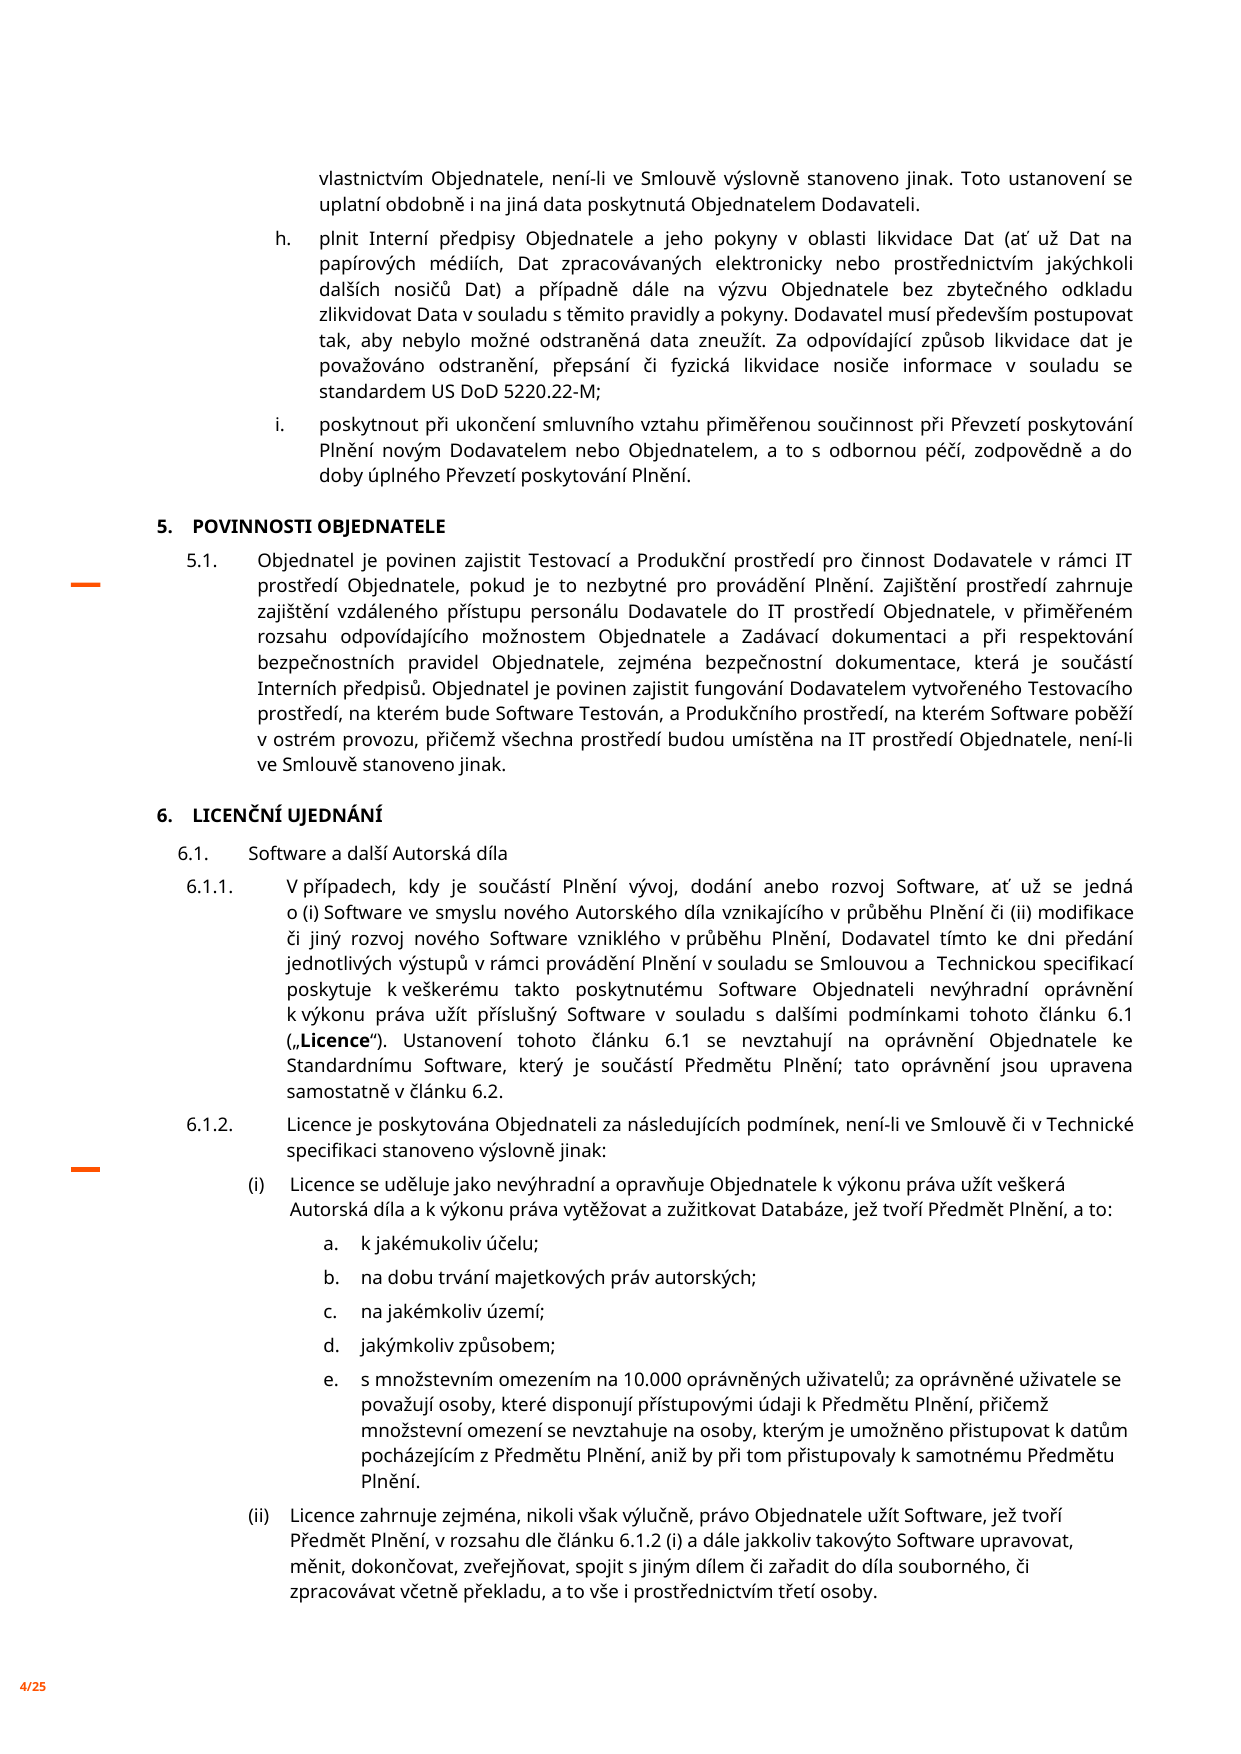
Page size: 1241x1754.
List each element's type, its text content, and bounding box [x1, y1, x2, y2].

list Licence zahrnuje zejména, nikoli však výlučně, právo Objednatele užít Software, jež tvoří Předmět Plnění, v rozsahu dle článku 6.1.2 (i) a dále jakkoliv takovýto Software upravovat, měnit, dokončovat, zveřejňovat, spojit s jiným dílem či zařadit do díla souborného, či zpracovávat včetně překladu, a to vše i prostřednictvím třetí osoby. [248, 1502, 1134, 1604]
list s množstevním omezením na 10.000 oprávněných uživatelů; za oprávněné uživatele se považují osoby, které disponují přístupovými údaji k Předmětu Plnění, přičemž množstevní omezení se nevztahuje na osoby, kterým je umožněno přistupovat k datům pocházejícím z Předmětu Plnění, aniž by při tom přistupovaly k samotnému Předmětu Plnění. [323, 1366, 1134, 1493]
list plnit Interní předpisy Objednatele a jeho pokyny v oblasti likvidace Dat (ať už Dat na papírových médiích, Dat zpracovávaných elektronicky nebo prostřednictvím jakýchkoli dalších nosičů Dat) a případně dále na výzvu Objednatele bez zbytečného odkladu zlikvidovat Data v souladu s těmito pravidly a pokyny. Dodavatel musí především postupovat tak, aby nebylo možné odstraněná data zneužít. Za odpovídající způsob likvidace dat je považováno odstranění, přepsání či fyzická likvidace nosiče informace v souladu se standardem US DoD 5220.22-M; [275, 225, 1134, 403]
list jakýmkoliv způsobem; [323, 1332, 1134, 1358]
list na jakémkoliv území; [323, 1298, 1134, 1324]
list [275, 165, 1134, 216]
text V případech, kdy je součástí Plnění vývoj, dodání anebo rozvoj Software, ať už se jedná o (i) Software ve smyslu nového Autorského díla vznikajícího v průběhu Plnění či (ii) modifikace či jiný rozvoj nového Software vzniklého v průběhu Plnění, Dodavatel tímto ke dni předání jednotlivých výstupů v rámci provádění Plnění v souladu se Smlouvou a Technickou specifikací poskytuje k veškerému takto poskytnutému Software Objednateli nevýhradní oprávnění k výkonu práva užít příslušný Software v souladu s dalšími podmínkami tohoto článku 6.1 („Licence“). Ustanovení tohoto článku 6.1 se nevztahují na oprávnění Objednatele ke Standardnímu Software, který je součástí Předmětu Plnění; tato oprávnění jsou upravena samostatně v článku 6.2. [186, 874, 1134, 1103]
list na dobu trvání majetkových práv autorských; [323, 1264, 1134, 1290]
list Licence se uděluje jako nevýhradní a opravňuje Objednatele k výkonu práva užít veškerá Autorská díla a k výkonu práva vytěžovat a zužitkovat Databáze, jež tvoří Předmět Plnění, a to: [248, 1171, 1134, 1222]
text Licenční ujednání [157, 802, 1134, 827]
text Povinnosti objednatele [157, 513, 1134, 539]
text Objednatel je povinen zajistit Testovací a Produkční prostředí pro činnost Dodavatele v rámci IT prostředí Objednatele, pokud je to nezbytné pro provádění Plnění. Zajištění prostředí zahrnuje zajištění vzdáleného přístupu personálu Dodavatele do IT prostředí Objednatele, v přiměřeném rozsahu odpovídajícího možnostem Objednatele a Zadávací dokumentaci a při respektování bezpečnostních pravidel Objednatele, zejména bezpečnostní dokumentace, která je součástí Interních předpisů. Objednatel je povinen zajistit fungování Dodavatelem vytvořeného Testovacího prostředí, na kterém bude Software Testován, a Produkčního prostředí, na kterém Software poběží v ostrém provozu, přičemž všechna prostředí budou umístěna na IT prostředí Objednatele, není-li ve Smlouvě stanoveno jinak. [186, 547, 1134, 777]
list poskytnout při ukončení smluvního vztahu přiměřenou součinnost při Převzetí poskytování Plnění novým Dodavatelem nebo Objednatelem, a to s odbornou péčí, zodpovědně a do doby úplného Převzetí poskytování Plnění. [275, 412, 1134, 488]
list k jakémukoliv účelu; [323, 1231, 1134, 1256]
text Licence je poskytována Objednateli za následujících podmínek, není-li ve Smlouvě či v Technické specifikaci stanoveno výslovně jinak: [186, 1112, 1134, 1163]
list Software a další Autorská díla [177, 840, 1134, 865]
